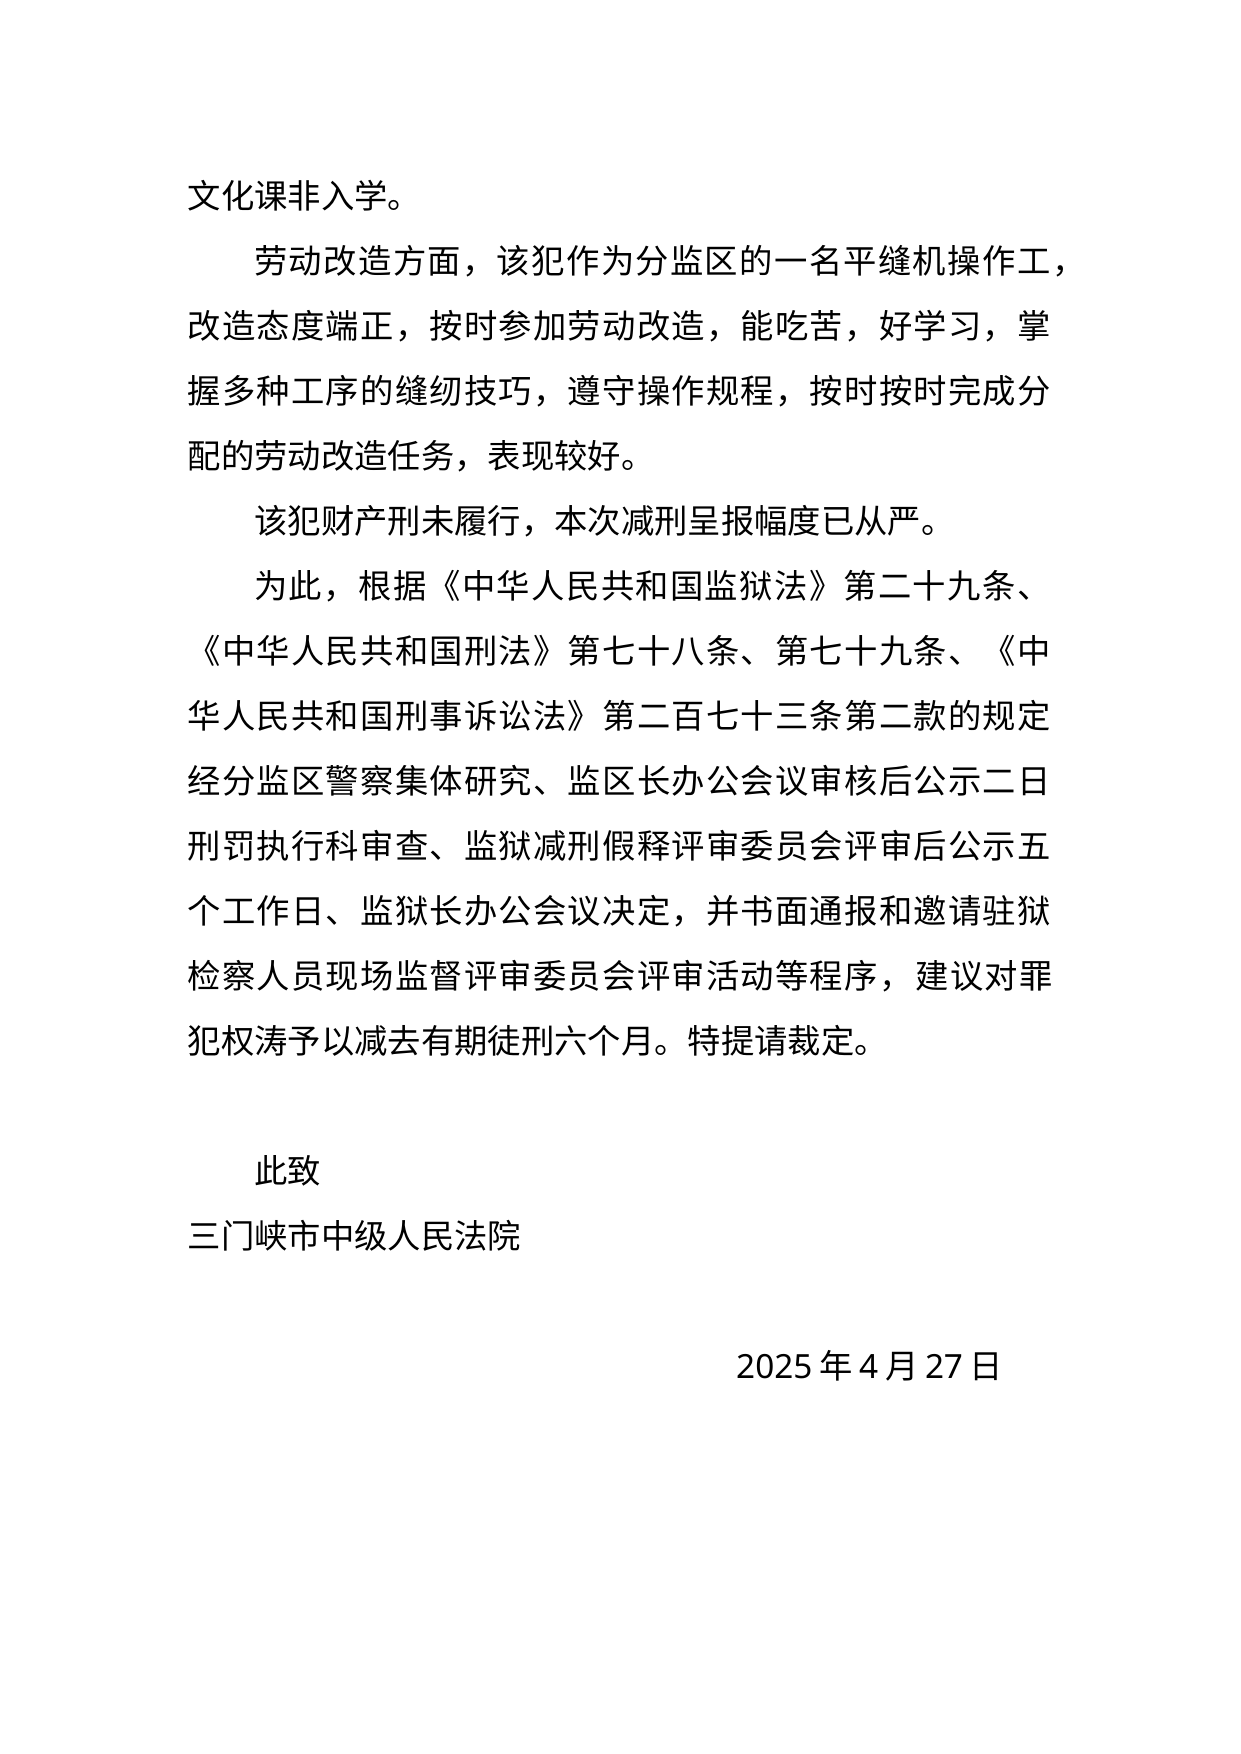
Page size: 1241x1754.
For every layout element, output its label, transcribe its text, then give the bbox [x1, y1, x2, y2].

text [187, 162, 1053, 227]
text 劳动改造方面，该犯作为分监区的一名平缝机操作工，改造态度端正，按时参加劳动改造，能吃苦，好学习，掌握多种工序的缝纫技巧，遵守操作规程，按时按时完成分配的劳动改造任务，表现较好。 [187, 227, 1053, 487]
text 为此，根据《中华人民共和国监狱法》第二十九条、《中华人民共和国刑法》第七十八条、第七十九条、《中华人民共和国刑事诉讼法》第二百七十三条第二款的规定，经分监区警察集体研究、监区长办公会议审核后公示二日、刑罚执行科审查、监狱减刑假释评审委员会评审后公示五个工作日、监狱长办公会议决定，并书面通报和邀请驻狱检察人员现场监督评审委员会评审活动等程序，建议对罪犯权涛予以减去有期徒刑六个月。特提请裁定。 [187, 552, 1053, 1072]
text 此致 [187, 1137, 1053, 1202]
text 该犯财产刑未履行，本次减刑呈报幅度已从严。 [187, 487, 1053, 552]
text 三门峡市中级人民法院 [187, 1202, 1053, 1267]
text 2025年4月27日 [187, 1332, 1003, 1397]
